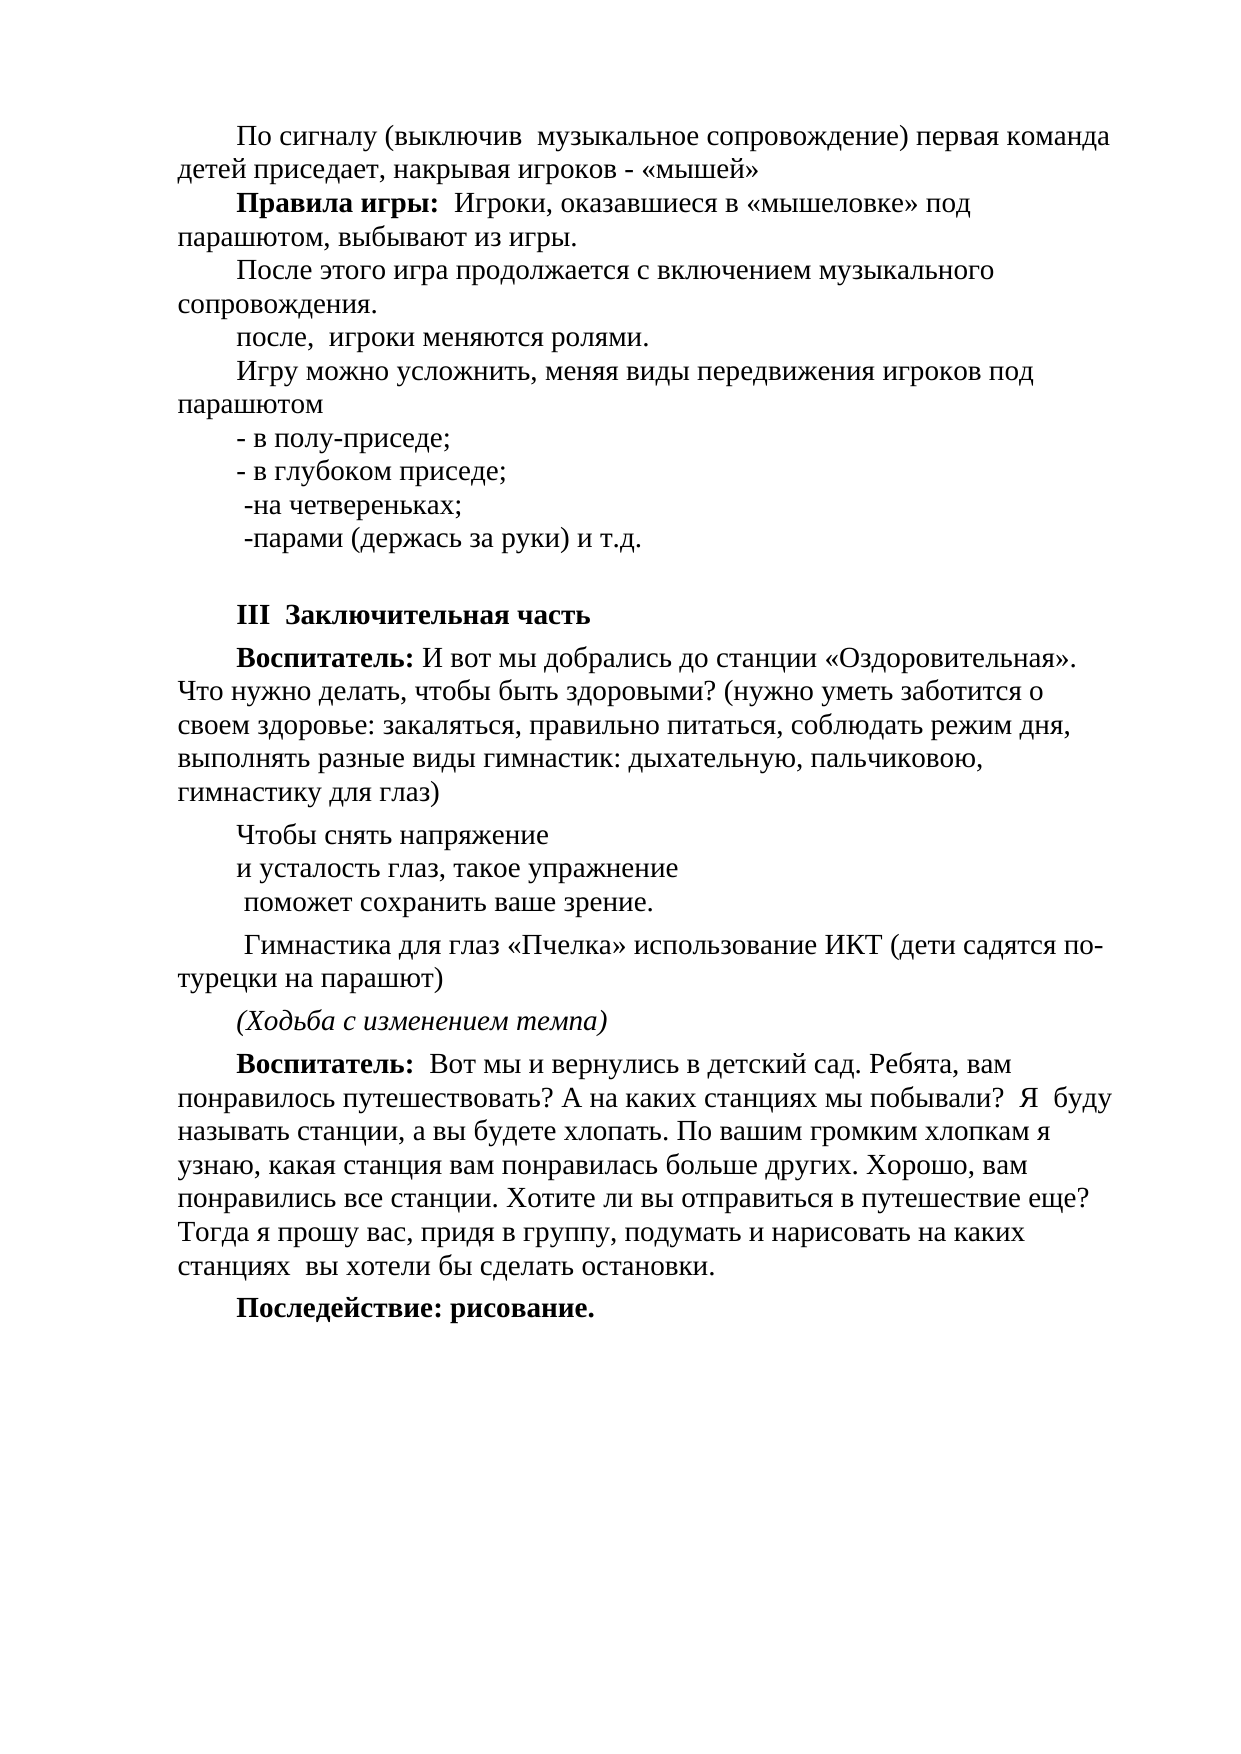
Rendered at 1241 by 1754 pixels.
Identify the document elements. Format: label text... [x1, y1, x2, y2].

text Правила игры: Игроки, оказавшиеся в «мышеловке» под парашютом, выбывают из игры. [177, 185, 1122, 252]
text После этого игра продолжается с включением музыкального сопровождения. [177, 252, 1122, 319]
text Последействие: рисование. [177, 1291, 1122, 1324]
text Чтобы снять напряжение [177, 817, 1122, 851]
text (Ходьба с изменением темпа) [177, 1003, 1122, 1037]
text и усталость глаз, такое упражнение [177, 851, 1122, 884]
text - в глубоком приседе; [177, 453, 1122, 487]
text По сигналу (выключив музыкальное сопровождение) первая команда детей приседает, накрывая игроков - «мышей» [177, 118, 1122, 185]
text поможет сохранить ваше зрение. [177, 884, 1122, 918]
text - в полу-приседе; [177, 420, 1122, 453]
text -парами (держась за руки) и т.д. [177, 521, 1122, 554]
text Воспитатель: Вот мы и вернулись в детский сад. Ребята, вам понравилось путешествовать? А на каких станциях мы побывали? Я буду называть станции, а вы будете хлопать. По вашим громким хлопкам я узнаю, какая станция вам понравилась больше других. Хорошо, вам понравились все станции. Хотите ли вы отправиться в путешествие еще? Тогда я прошу вас, придя в группу, подумать и нарисовать на каких станциях вы хотели бы сделать остановки. [177, 1046, 1122, 1281]
text Гимнастика для глаз «Пчелка» использование ИКТ (дети садятся по- турецки на парашют) [177, 927, 1122, 994]
text Воспитатель: И вот мы добрались до станции «Оздоровительная». Что нужно делать, чтобы быть здоровыми? (нужно уметь заботится о своем здоровье: закаляться, правильно питаться, соблюдать режим дня, выполнять разные виды гимнастик: дыхательную, пальчиковою, гимнастику для глаз) [177, 640, 1122, 808]
text -на четвереньках; [177, 487, 1122, 521]
text Игру можно усложнить, меняя виды передвижения игроков под парашютом [177, 353, 1122, 420]
text III Заключительная часть [177, 597, 1122, 631]
text после, игроки меняются ролями. [177, 319, 1122, 353]
